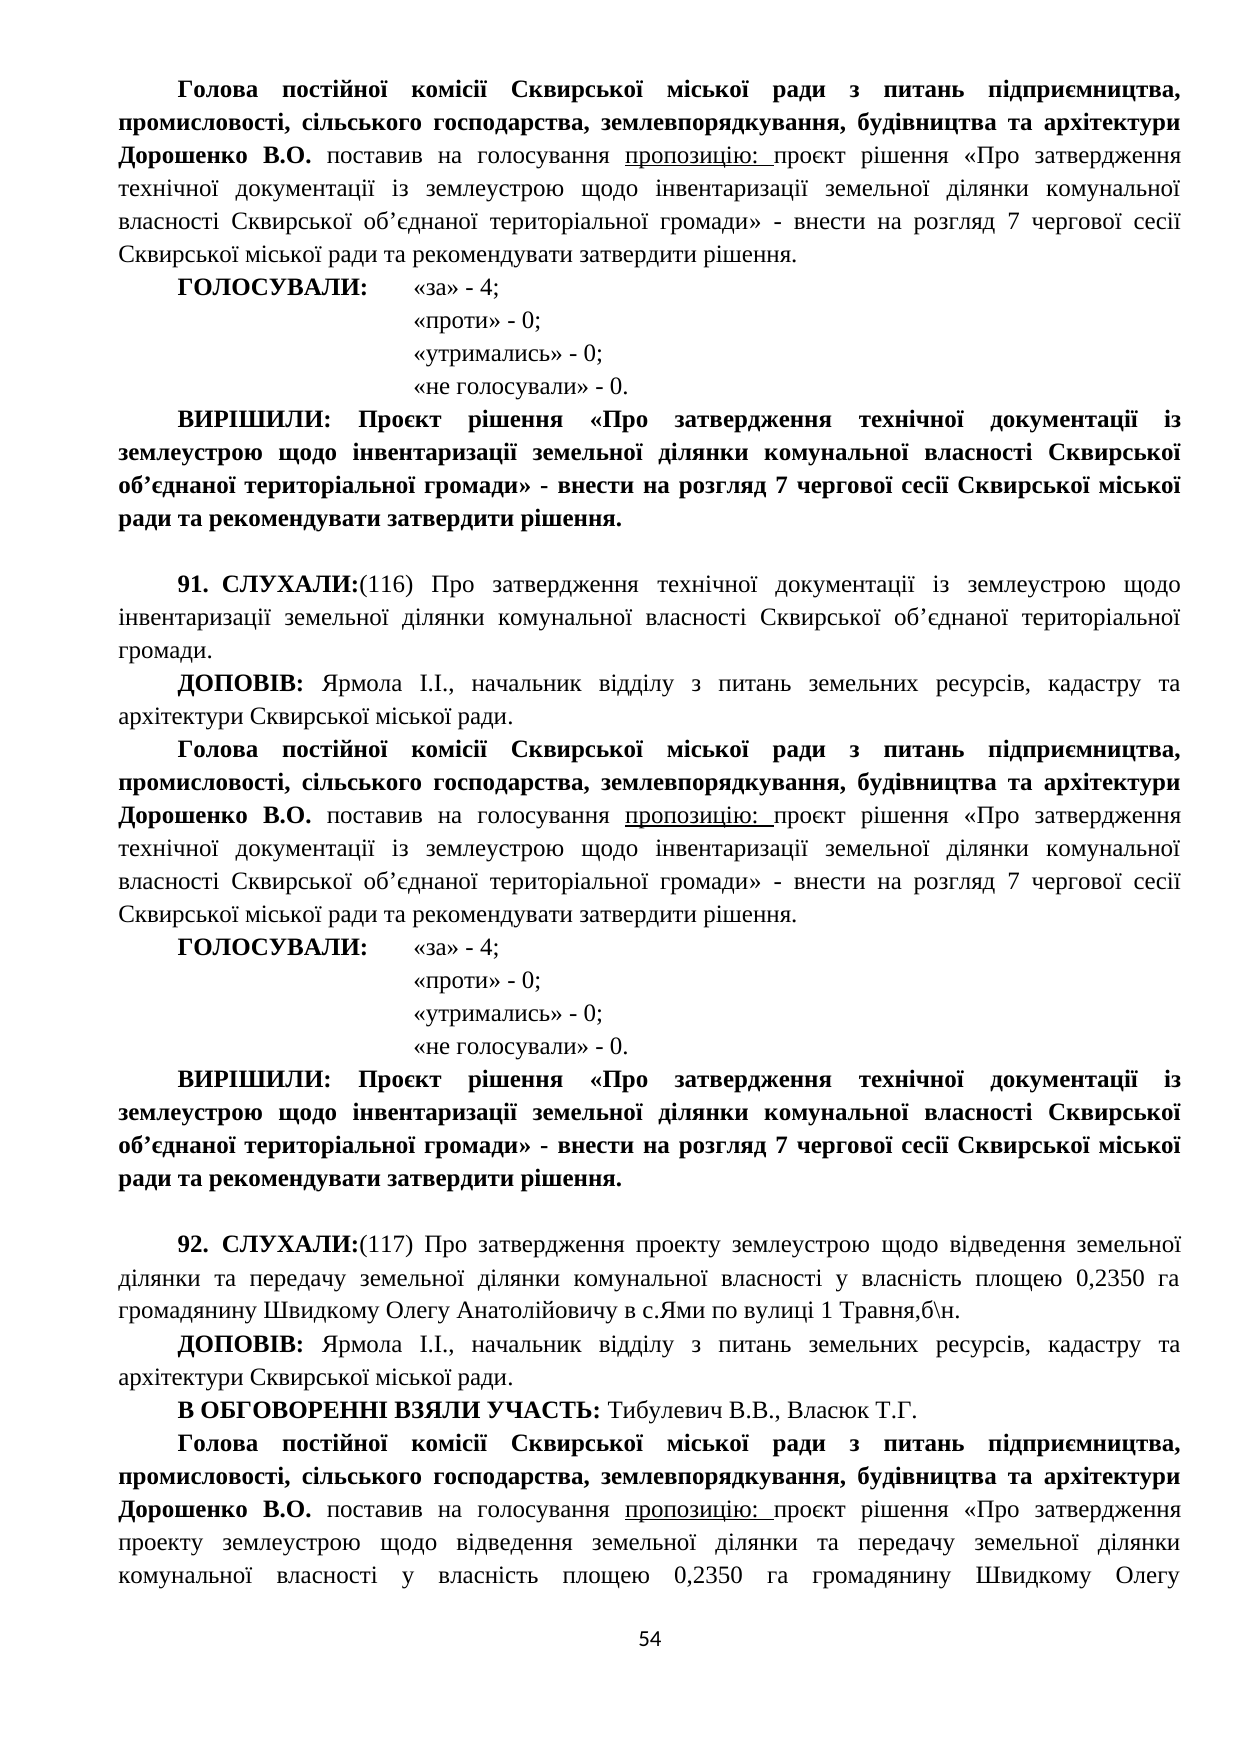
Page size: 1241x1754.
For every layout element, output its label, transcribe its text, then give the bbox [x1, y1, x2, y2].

text «утримались» - 0; [118, 998, 1181, 1027]
text ГОЛОСУВАЛИ: «за» - 4; [118, 272, 1181, 301]
text «не голосували» - 0. [118, 1031, 1181, 1060]
text «утримались» - 0; [118, 338, 1181, 367]
list ДОПОВІВ: Ярмола І.І., начальник відділу з питань земельних ресурсів, кадастру та архітектури Сквирської міської ради. [118, 1329, 1181, 1390]
text Голова постійної комісії Сквирської міської ради з питань підприємництва, промисловості, сільського господарства, землевпорядкування, будівництва та архітектури Дорошенко В.О. поставив на голосування пропозицію: проєкт рішення «Про затвердження технічної документації із землеустрою щодо інвентаризації земельної ділянки комунальної власності Сквирської об’єднаної територіальної громади» - внести на розгляд 7 чергової сесії Сквирської міської ради та рекомендувати затвердити рішення. [118, 734, 1181, 928]
text ГОЛОСУВАЛИ: «за» - 4; [118, 932, 1181, 961]
list СЛУХАЛИ:(116) Про затвердження технічної документації із землеустрою щодо інвентаризації земельної ділянки комунальної власності Сквирської об’єднаної територіальної громади. [118, 569, 1181, 664]
text «проти» - 0; [118, 305, 1181, 334]
list ДОПОВІВ: Ярмола І.І., начальник відділу з питань земельних ресурсів, кадастру та архітектури Сквирської міської ради. [118, 668, 1181, 730]
list ВИРІШИЛИ: Проєкт рішення «Про затвердження технічної документації із землеустрою щодо інвентаризації земельної ділянки комунальної власності Сквирської об’єднаної територіальної громади» - внести на розгляд 7 чергової сесії Сквирської міської ради та рекомендувати затвердити рішення. [118, 404, 1181, 532]
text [118, 1428, 1181, 1588]
list СЛУХАЛИ:(117) Про затвердження проекту землеустрою щодо відведення земельної ділянки та передачу земельної ділянки комунальної власності у власність площею 0,2350 га громадянину Швидкому Олегу Анатолійовичу в с.Ями по вулиці 1 Травня,б\н. [118, 1229, 1181, 1324]
list ВИРІШИЛИ: Проєкт рішення «Про затвердження технічної документації із землеустрою щодо інвентаризації земельної ділянки комунальної власності Сквирської об’єднаної територіальної громади» - внести на розгляд 7 чергової сесії Сквирської міської ради та рекомендувати затвердити рішення. [118, 1064, 1181, 1192]
text В ОБГОВОРЕННІ ВЗЯЛИ УЧАСТЬ: Тибулевич В.В., Власюк Т.Г. [118, 1395, 1181, 1423]
text Голова постійної комісії Сквирської міської ради з питань підприємництва, промисловості, сільського господарства, землевпорядкування, будівництва та архітектури Дорошенко В.О. поставив на голосування пропозицію: проєкт рішення «Про затвердження технічної документації із землеустрою щодо інвентаризації земельної ділянки комунальної власності Сквирської об’єднаної територіальної громади» - внести на розгляд 7 чергової сесії Сквирської міської ради та рекомендувати затвердити рішення. [118, 74, 1181, 268]
text «проти» - 0; [118, 965, 1181, 994]
text «не голосували» - 0. [118, 371, 1181, 400]
